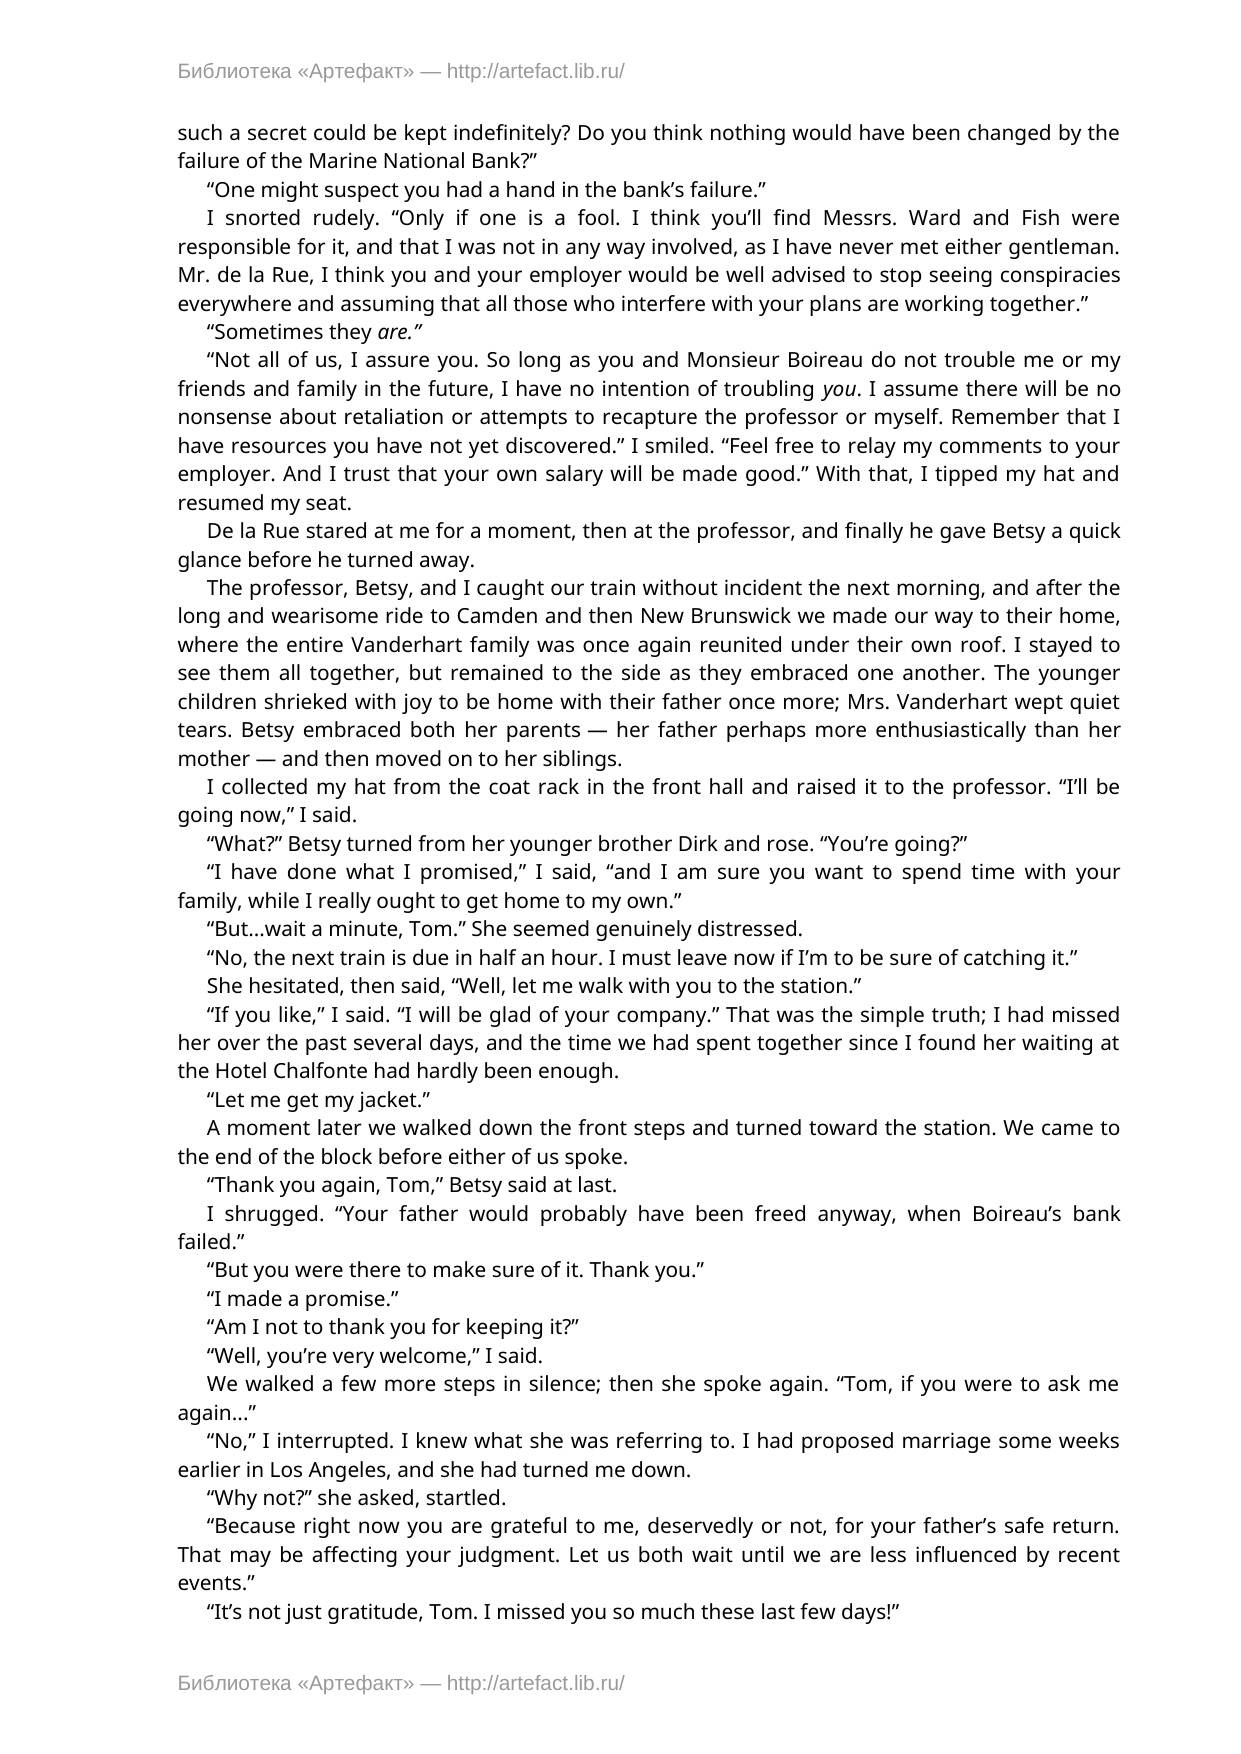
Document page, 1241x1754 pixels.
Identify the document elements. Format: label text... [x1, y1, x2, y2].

text “But you were there to make sure of it. Thank you.” [177, 1256, 1122, 1284]
text “One might suspect you had a hand in the bank’s failure.” [177, 175, 1122, 203]
text “But...wait a minute, Tom.” She seemed genuinely distressed. [177, 914, 1122, 943]
text “Why not?” she asked, startled. [177, 1483, 1122, 1512]
text “Well, you’re very welcome,” I said. [177, 1341, 1122, 1369]
text “What?” Betsy turned from her younger brother Dirk and rose. “You’re going?” [177, 829, 1122, 857]
text “Let me get my jacket.” [177, 1085, 1122, 1113]
text I shrugged. “Your father would probably have been freed anyway, when Boireau’s bank failed.” [177, 1199, 1122, 1256]
text The professor, Betsy, and I caught our train without incident the next morning, and after the long and wearisome ride to Camden and then New Brunswick we made our way to their home, where the entire Vanderhart family was once again reunited under their own roof. I stayed to see them all together, but remained to the side as they embraced one another. The younger children shrieked with joy to be home with their father once more; Mrs. Vanderhart wept quiet tears. Betsy embraced both her parents — her father perhaps more enthusiastically than her mother — and then moved on to her siblings. [177, 573, 1122, 772]
text I snorted rudely. “Only if one is a fool. I think you’ll find Messrs. Ward and Fish were responsible for it, and that I was not in any way involved, as I have never met either gentleman. Mr. de la Rue, I think you and your employer would be well advised to stop seeing conspiracies everywhere and assuming that all those who interfere with your plans are working together.” [177, 203, 1122, 317]
text De la Rue stared at me for a moment, then at the professor, and finally he gave Betsy a quick glance before he turned away. [177, 516, 1122, 573]
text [177, 118, 1122, 175]
text “No,” I interrupted. I knew what she was referring to. I had proposed marriage some weeks earlier in Los Angeles, and she had turned me down. [177, 1426, 1122, 1483]
text “It’s not just gratitude, Tom. I missed you so much these last few days!” [177, 1597, 1122, 1625]
text “Sometimes they are.” [177, 317, 1122, 346]
text “Because right now you are grateful to me, deservedly or not, for your father’s safe return. That may be affecting your judgment. Let us both wait until we are less influenced by recent events.” [177, 1512, 1122, 1597]
text I collected my hat from the coat rack in the front hall and raised it to the professor. “I’ll be going now,” I said. [177, 772, 1122, 829]
text “Am I not to thank you for keeping it?” [177, 1312, 1122, 1341]
text “No, the next train is due in half an hour. I must leave now if I’m to be sure of catching it.” [177, 943, 1122, 971]
text She hesitated, then said, “Well, let me walk with you to the station.” [177, 971, 1122, 1000]
text A moment later we walked down the front steps and turned toward the station. We came to the end of the block before either of us spoke. [177, 1113, 1122, 1170]
text “I made a promise.” [177, 1284, 1122, 1312]
text “Not all of us, I assure you. So long as you and Monsieur Boireau do not trouble me or my friends and family in the future, I have no intention of troubling you. I assume there will be no nonsense about retaliation or attempts to recapture the professor or myself. Remember that I have resources you have not yet discovered.” I smiled. “Feel free to relay my comments to your employer. And I trust that your own salary will be made good.” With that, I tipped my hat and resumed my seat. [177, 346, 1122, 516]
text “I have done what I promised,” I said, “and I am sure you want to spend time with your family, while I really ought to get home to my own.” [177, 857, 1122, 914]
text We walked a few more steps in silence; then she spoke again. “Tom, if you were to ask me again...” [177, 1369, 1122, 1426]
text “Thank you again, Tom,” Betsy said at last. [177, 1170, 1122, 1199]
text “If you like,” I said. “I will be glad of your company.” That was the simple truth; I had missed her over the past several days, and the time we had spent together since I found her waiting at the Hotel Chalfonte had hardly been enough. [177, 1000, 1122, 1085]
